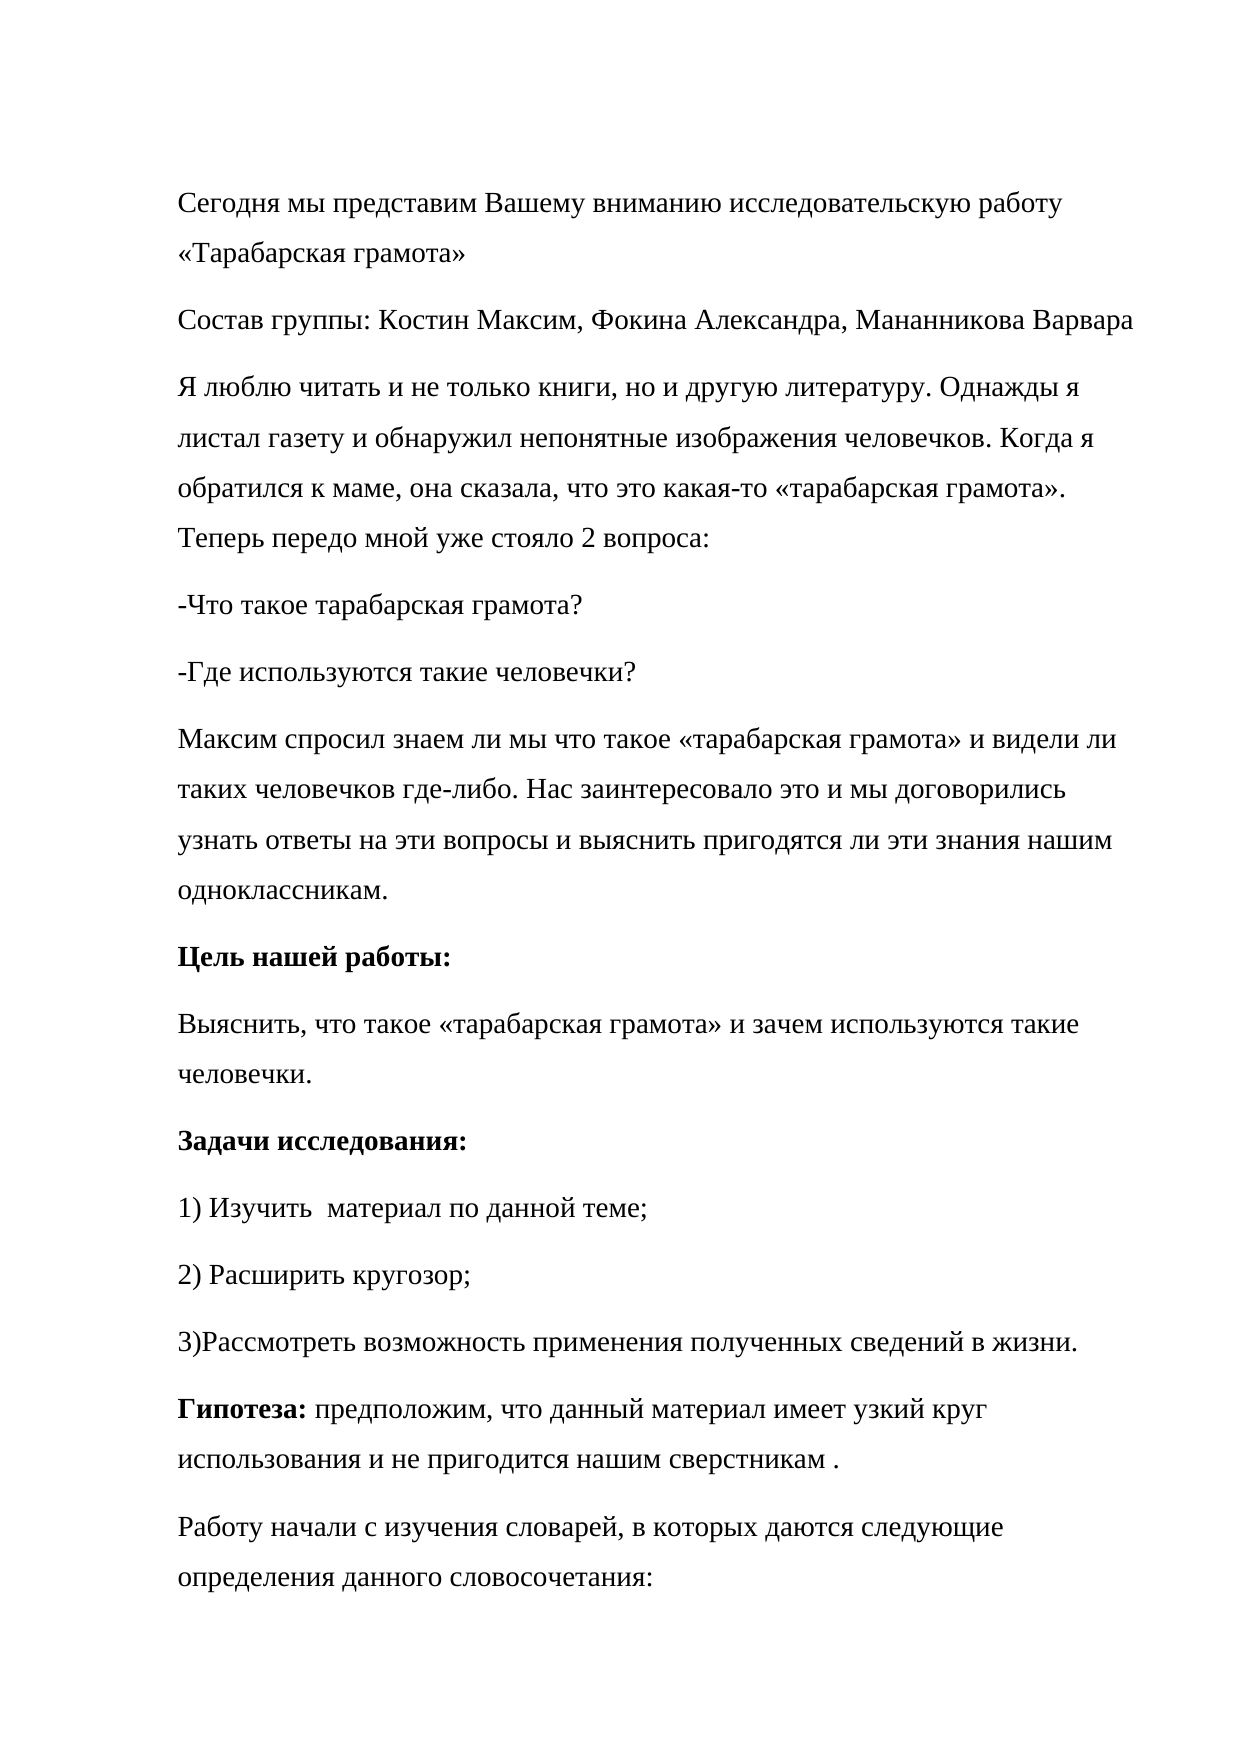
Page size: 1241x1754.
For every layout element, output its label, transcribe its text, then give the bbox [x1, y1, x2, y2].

text Состав группы: Костин Максим, Фокина Александра, Мананникова Варвара [177, 302, 1152, 336]
text Выяснить, что такое «тарабарская грамота» и зачем используются такие человечки. [177, 1006, 1152, 1090]
text Гипотеза: предположим, что данный материал имеет узкий круг использования и не пригодится нашим сверстникам . [177, 1391, 1152, 1475]
text Я люблю читать и не только книги, но и другую литературу. Однажды я листал газету и обнаружил непонятные изображения человечков. Когда я обратился к маме, она сказала, что это какая-то «тарабарская грамота». Теперь передо мной уже стояло 2 вопроса: [177, 369, 1152, 554]
text 3)Рассмотреть возможность применения полученных сведений в жизни. [177, 1324, 1152, 1358]
text 2) Расширить кругозор; [177, 1257, 1152, 1291]
text Работу начали с изучения словарей, в которых даются следующие определения данного словосочетания: [177, 1509, 1152, 1592]
text -Где используются такие человечки? [177, 654, 1152, 688]
text Максим спросил знаем ли мы что такое «тарабарская грамота» и видели ли таких человечков где-либо. Нас заинтересовало это и мы договорились узнать ответы на эти вопросы и выяснить пригодятся ли эти знания нашим одноклассникам. [177, 721, 1152, 906]
text -Что такое тарабарская грамота? [177, 587, 1152, 621]
text Задачи исследования: [177, 1123, 1152, 1157]
text Сегодня мы представим Вашему вниманию исследовательскую работу «Тарабарская грамота» [177, 185, 1152, 269]
text Цель нашей работы: [177, 939, 1152, 973]
text 1) Изучить материал по данной теме; [177, 1190, 1152, 1224]
